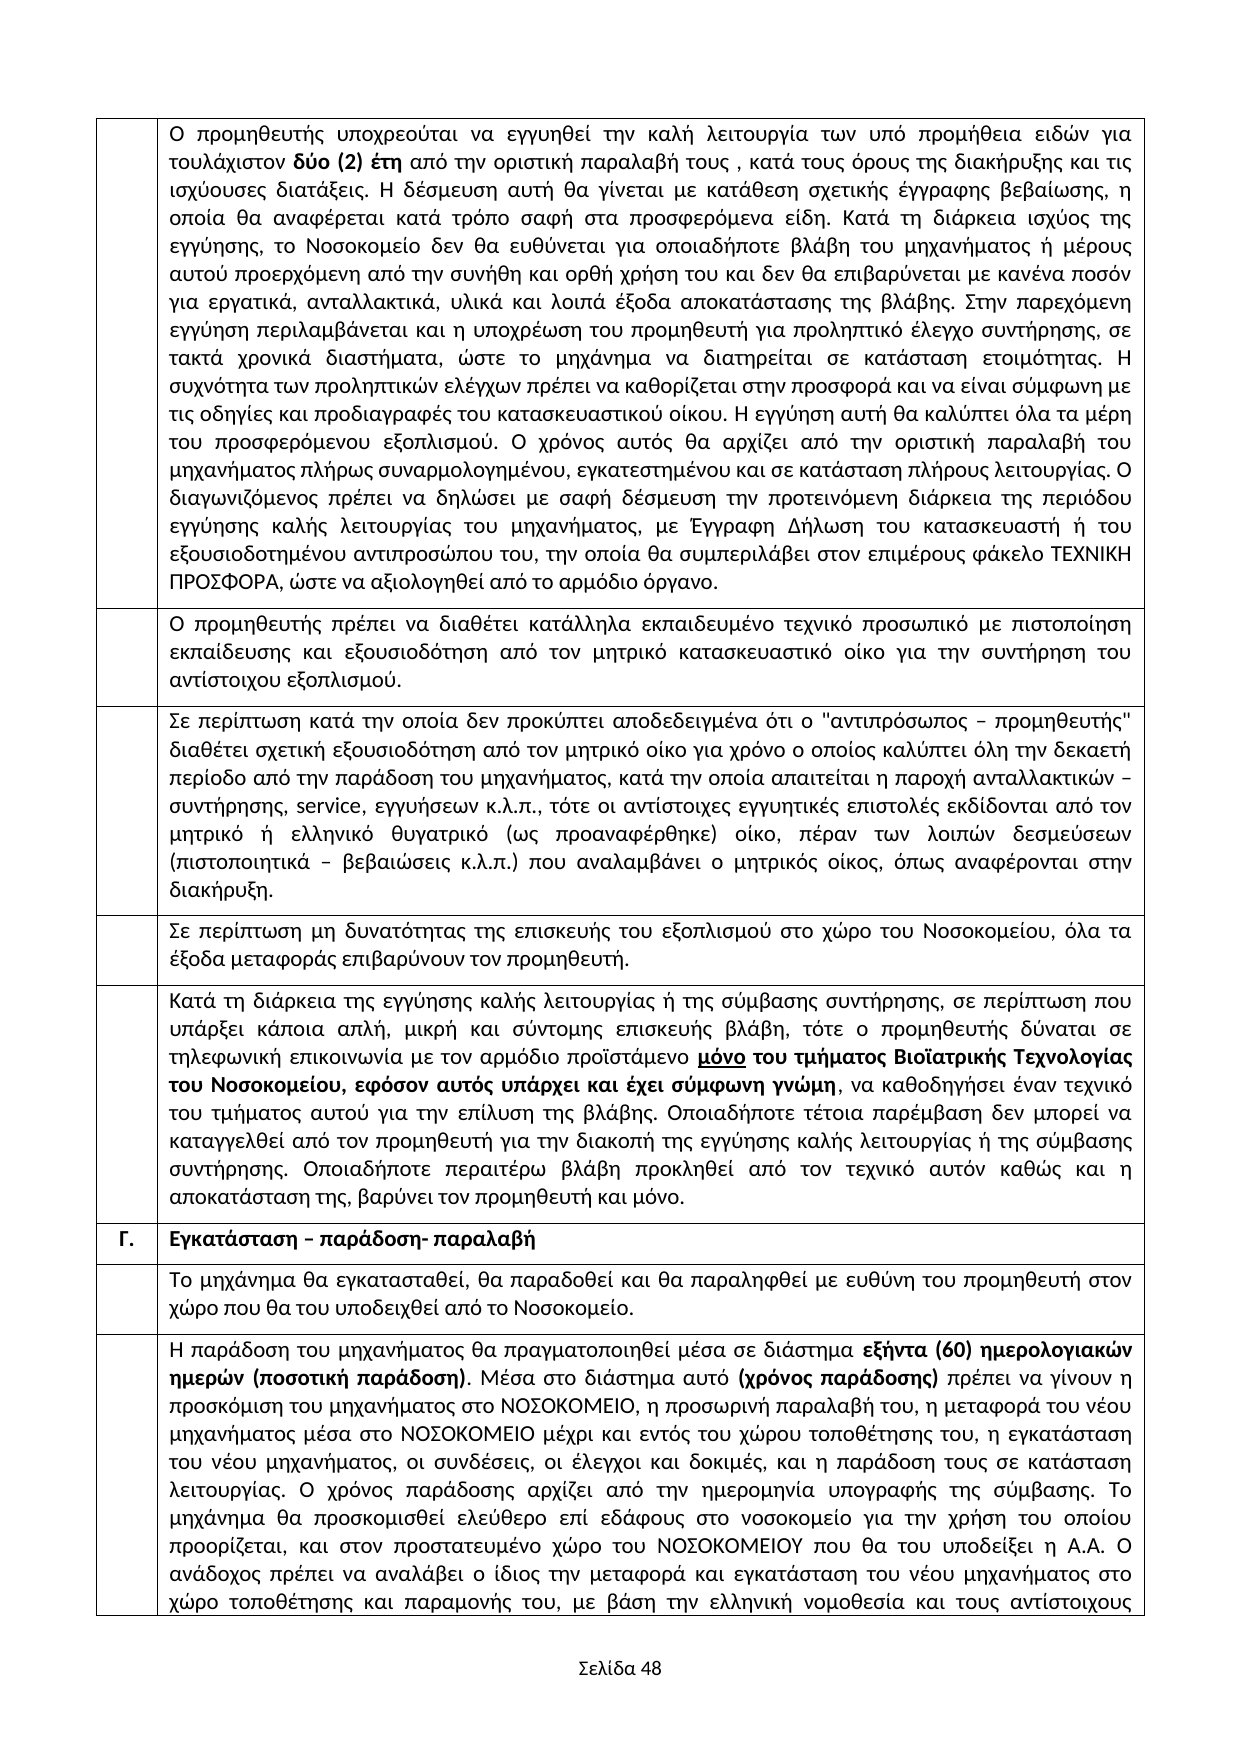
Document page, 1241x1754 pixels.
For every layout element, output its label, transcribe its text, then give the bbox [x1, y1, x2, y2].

table_cell Κατά τη διάρκεια της εγγύησης καλής λειτουργίας ή της σύμβασης συντήρησης, σε περίπτωση που υπάρξει κάποια απλή, μικρή και σύντομης επισκευής βλάβη, τότε ο προμηθευτής δύναται σε τηλεφωνική επικοινωνία με τον αρμόδιο προϊστάμενο μόνο του τμήματος Βιοϊατρικής Τεχνολογίας του Νοσοκομείου, εφόσον αυτός υπάρχει και έχει σύμφωνη γνώμη, να καθοδηγήσει έναν τεχνικό του τμήματος αυτού για την επίλυση της βλάβης. Οποιαδήποτε τέτοια παρέμβαση δεν μπορεί να καταγγελθεί από τον προμηθευτή για την διακοπή της εγγύησης καλής λειτουργίας ή της σύμβασης συντήρησης. Οποιαδήποτε περαιτέρω βλάβη προκληθεί από τον τεχνικό αυτόν καθώς και η αποκατάσταση της, βαρύνει τον προμηθευτή και μόνο. [158, 986, 1144, 1223]
table_cell Ο προμηθευτής υποχρεούται να εγγυηθεί την καλή λειτουργία των υπό προμήθεια ειδών για τουλάχιστον δύο (2) έτη από την οριστική παραλαβή τους , κατά τους όρους της διακήρυξης και τις ισχύουσες διατάξεις. Η δέσμευση αυτή θα γίνεται με κατάθεση σχετικής έγγραφης βεβαίωσης, η οποία θα αναφέρεται κατά τρόπο σαφή στα προσφερόμενα είδη. Κατά τη διάρκεια ισχύος της εγγύησης, το Νοσοκομείο δεν θα ευθύνεται για οποιαδήποτε βλάβη του μηχανήματος ή μέρους αυτού προερχόμενη από την συνήθη και ορθή χρήση του και δεν θα επιβαρύνεται με κανένα ποσόν για εργατικά, ανταλλακτικά, υλικά και λοιπά έξοδα αποκατάστασης της βλάβης. Στην παρεχόμενη εγγύηση περιλαμβάνεται και η υποχρέωση του προμηθευτή για προληπτικό έλεγχο συντήρησης, σε τακτά χρονικά διαστήματα, ώστε το μηχάνημα να διατηρείται σε κατάσταση ετοιμότητας. Η συχνότητα των προληπτικών ελέγχων πρέπει να καθορίζεται στην προσφορά και να είναι σύμφωνη με τις οδηγίες και προδιαγραφές του κατασκευαστικού οίκου. Η εγγύηση αυτή θα καλύπτει όλα τα μέρη του προσφερόμενου εξοπλισμού. Ο χρόνος αυτός θα αρχίζει από την οριστική παραλαβή του μηχανήματος πλήρως συναρμολογημένου, εγκατεστημένου και σε κατάσταση πλήρους λειτουργίας. Ο διαγωνιζόμενος πρέπει να δηλώσει με σαφή δέσμευση την προτεινόμενη διάρκεια της περιόδου εγγύησης καλής λειτουργίας του μηχανήματος, με Έγγραφη Δήλωση του κατασκευαστή ή του εξουσιοδοτημένου αντιπροσώπου του, την οποία θα συμπεριλάβει στον επιμέρους φάκελο ΤΕΧΝΙΚΗ ΠΡΟΣΦΟΡΑ, ώστε να αξιολογηθεί από το αρμόδιο όργανο. [158, 119, 1144, 608]
table_cell Σε περίπτωση κατά την οποία δεν προκύπτει αποδεδειγμένα ότι ο "αντιπρόσωπος – προμηθευτής" διαθέτει σχετική εξουσιοδότηση από τον μητρικό οίκο για χρόνο ο οποίος καλύπτει όλη την δεκαετή περίοδο από την παράδοση του μηχανήματος, κατά την οποία απαιτείται η παροχή ανταλλακτικών – συντήρησης, service, εγγυήσεων κ.λ.π., τότε οι αντίστοιχες εγγυητικές επιστολές εκδίδονται από τον μητρικό ή ελληνικό θυγατρικό (ως προαναφέρθηκε) οίκο, πέραν των λοιπών δεσμεύσεων (πιστοποιητικά – βεβαιώσεις κ.λ.π.) που αναλαμβάνει ο μητρικός οίκος, όπως αναφέρονται στην διακήρυξη. [158, 707, 1144, 915]
table_cell [97, 1335, 157, 1615]
table_cell [97, 916, 157, 985]
table_cell [97, 119, 157, 608]
table_cell Γ. [97, 1224, 157, 1264]
table_cell [97, 609, 157, 706]
table_cell Ο προμηθευτής πρέπει να διαθέτει κατάλληλα εκπαιδευμένο τεχνικό προσωπικό με πιστοποίηση εκπαίδευσης και εξουσιοδότηση από τον μητρικό κατασκευαστικό οίκο για την συντήρηση του αντίστοιχου εξοπλισμού. [158, 609, 1144, 706]
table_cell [158, 1335, 1144, 1615]
table_cell [97, 1265, 157, 1334]
table_cell Σε περίπτωση μη δυνατότητας της επισκευής του εξοπλισμού στο χώρο του Νοσοκομείου, όλα τα έξοδα μεταφοράς επιβαρύνουν τον προμηθευτή. [158, 916, 1144, 985]
table_cell [97, 986, 157, 1223]
table_cell Εγκατάσταση – παράδοση- παραλαβή [158, 1224, 1144, 1264]
table_cell [97, 707, 157, 915]
table_cell Το μηχάνημα θα εγκατασταθεί, θα παραδοθεί και θα παραληφθεί με ευθύνη του προμηθευτή στον χώρο που θα του υποδειχθεί από το Νοσοκομείο. [158, 1265, 1144, 1334]
